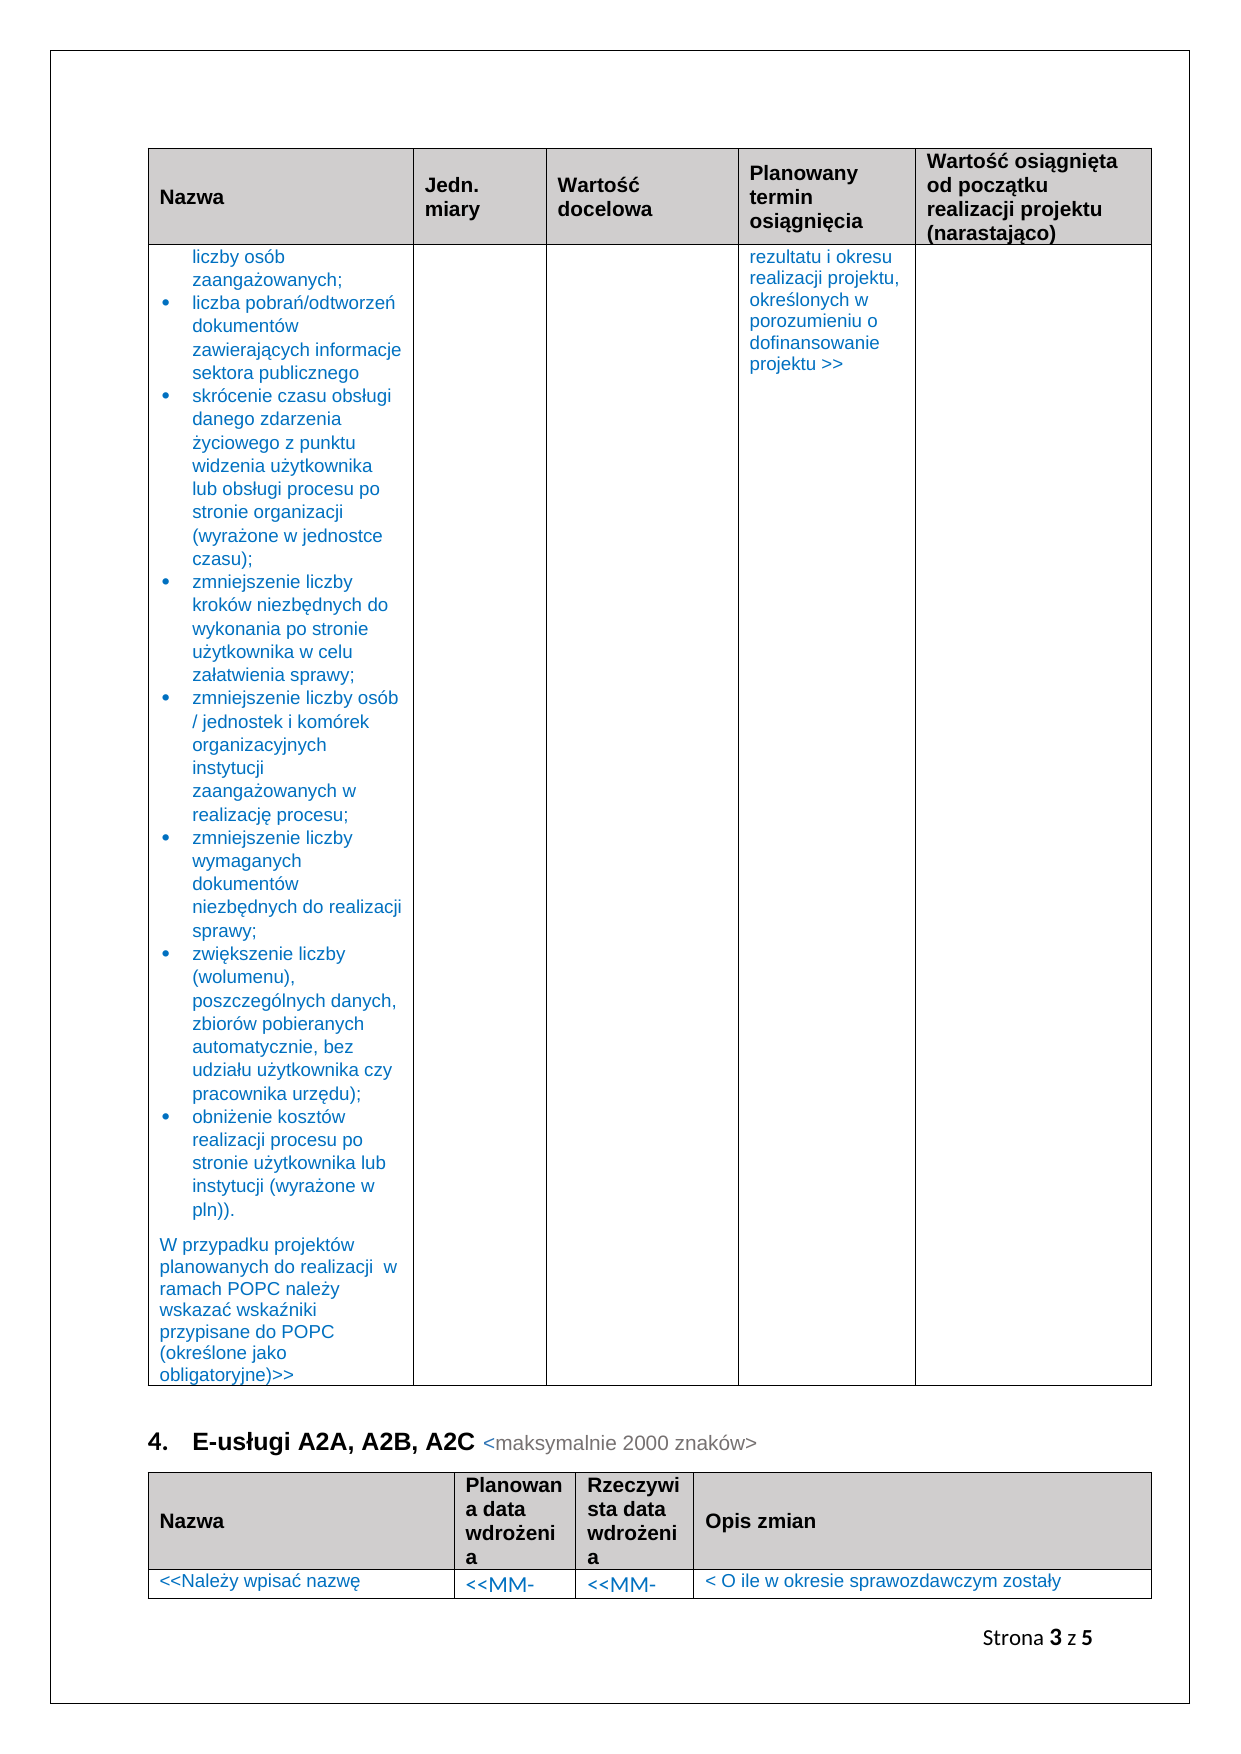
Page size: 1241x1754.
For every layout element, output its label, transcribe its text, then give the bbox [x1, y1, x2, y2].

table_header Wartość docelowa [547, 149, 738, 244]
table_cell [149, 1570, 454, 1598]
subtitle E-usługi A2A, A2B, A2C <maksymalnie 2000 znaków> [148, 1424, 1093, 1457]
table_cell <<MM-RRRR>> [455, 1570, 575, 1598]
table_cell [739, 245, 915, 1385]
table_cell [547, 245, 738, 1385]
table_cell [916, 245, 1151, 1385]
table_header Opis zmian [694, 1473, 1151, 1569]
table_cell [414, 245, 546, 1385]
table_header Wartość osiągnięta od początku realizacji projektu (narastająco) [916, 149, 1151, 244]
table_header Nazwa [149, 1473, 454, 1569]
table_header Planowany termin osiągnięcia [739, 149, 915, 244]
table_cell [149, 245, 413, 1385]
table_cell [694, 1570, 1151, 1598]
table_header Nazwa [149, 149, 413, 244]
table_header Rzeczywista data wdrożenia [576, 1473, 693, 1569]
table_header Jedn. miary [414, 149, 546, 244]
table_header Planowana data wdrożenia [455, 1473, 575, 1569]
table_cell <<MM-RRRR>> [576, 1570, 693, 1598]
